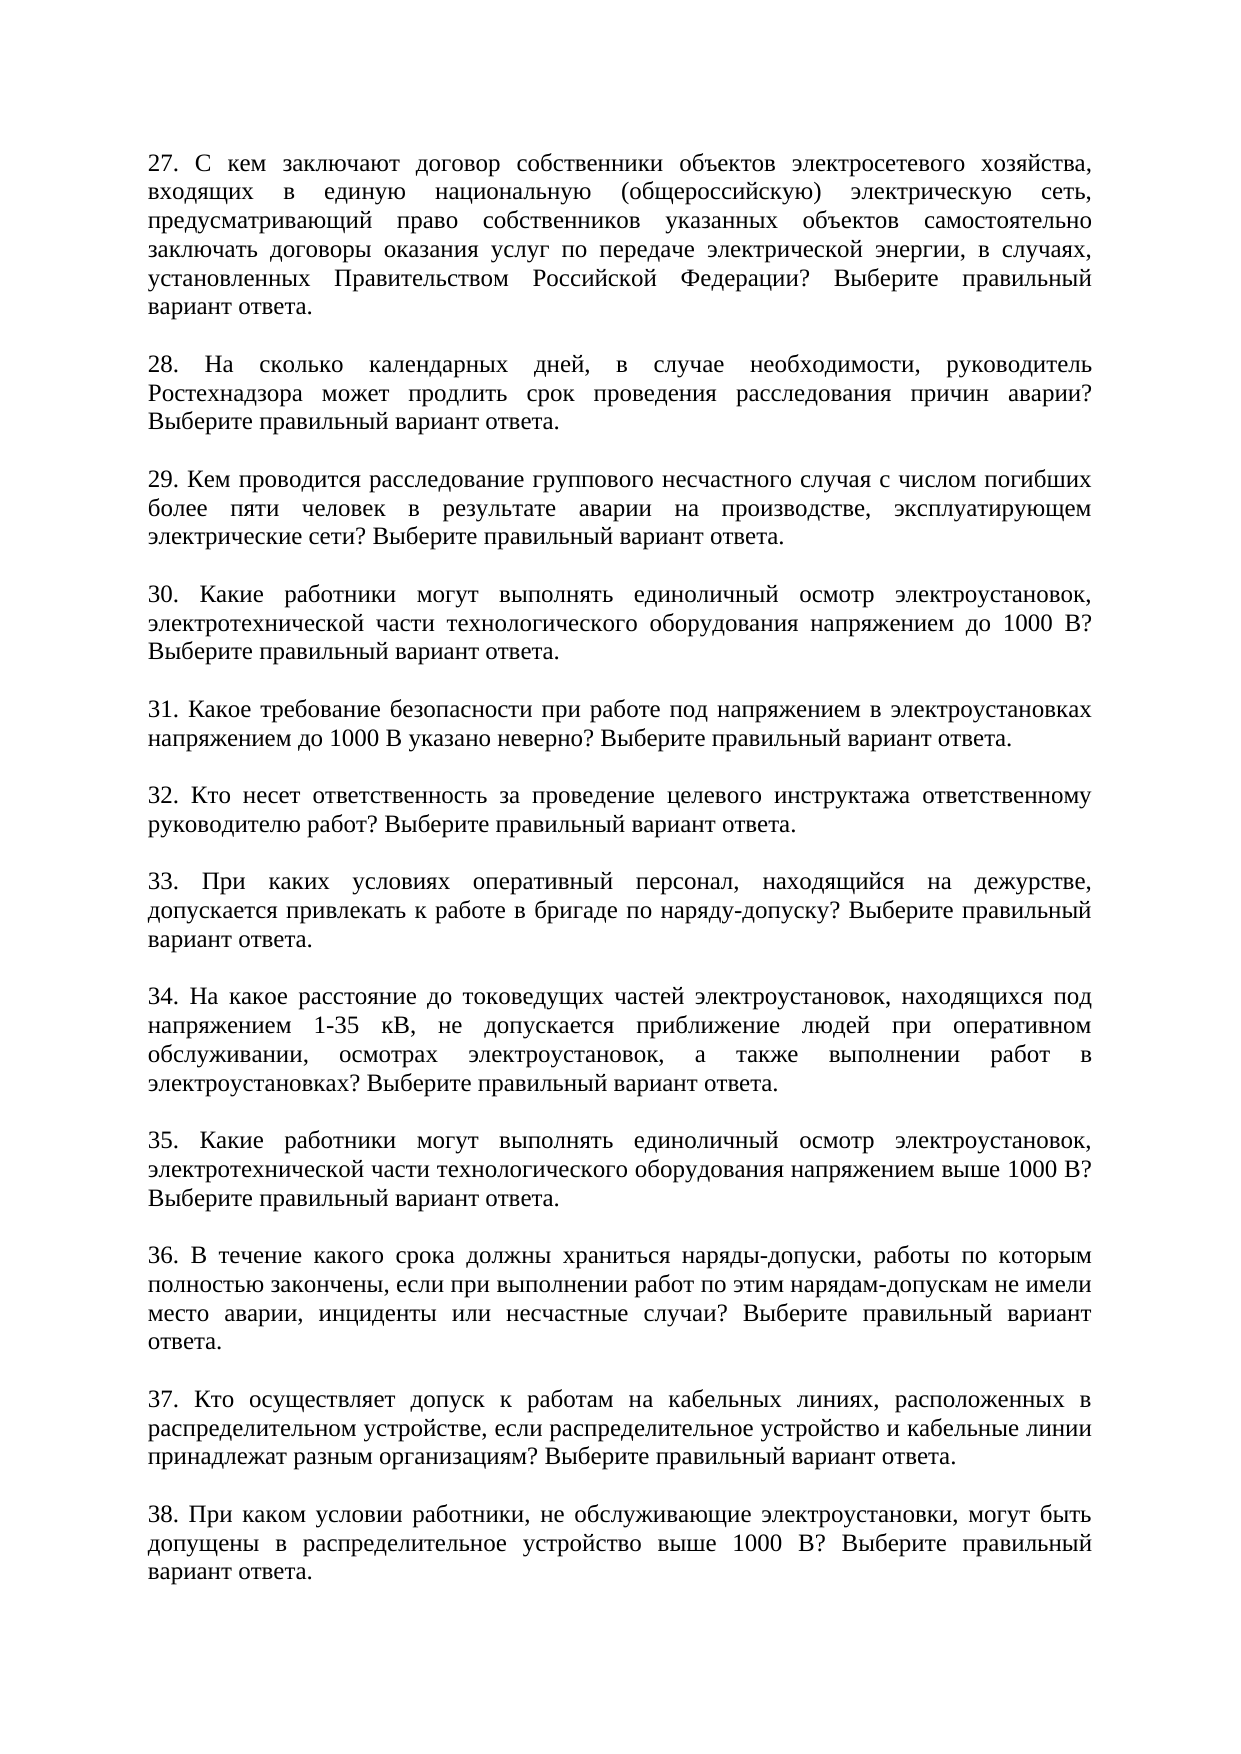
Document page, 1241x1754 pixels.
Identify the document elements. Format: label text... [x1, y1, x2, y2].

text 35. Какие работники могут выполнять единоличный осмотр электроустановок, электротехнической части технологического оборудования напряжением выше 1000 В? Выберите правильный вариант ответа. [148, 1125, 1093, 1211]
text 29. Кем проводится расследование группового несчастного случая с числом погибших более пяти человек в результате аварии на производстве, эксплуатирующем электрические сети? Выберите правильный вариант ответа. [148, 464, 1093, 550]
text 36. В течение какого срока должны храниться наряды-допуски, работы по которым полностью закончены, если при выполнении работ по этим нарядам-допускам не имели место аварии, инциденты или несчастные случаи? Выберите правильный вариант ответа. [148, 1240, 1093, 1355]
text 38. При каком условии работники, не обслуживающие электроустановки, могут быть допущены в распределительное устройство выше 1000 В? Выберите правильный вариант ответа. [148, 1499, 1093, 1585]
text 34. На какое расстояние до токоведущих частей электроустановок, находящихся под напряжением 1-35 кВ, не допускается приближение людей при оперативном обслуживании, осмотрах электроустановок, а также выполнении работ в электроустановках? Выберите правильный вариант ответа. [148, 981, 1093, 1096]
text 27. С кем заключают договор собственники объектов электросетевого хозяйства, входящих в единую национальную (общероссийскую) электрическую сеть, предусматривающий право собственников указанных объектов самостоятельно заключать договоры оказания услуг по передаче электрической энергии, в случаях, установленных Правительством Российской Федерации? Выберите правильный вариант ответа. [148, 148, 1093, 320]
text 28. На сколько календарных дней, в случае необходимости, руководитель Ростехнадзора может продлить срок проведения расследования причин аварии? Выберите правильный вариант ответа. [148, 349, 1093, 435]
text 37. Кто осуществляет допуск к работам на кабельных линиях, расположенных в распределительном устройстве, если распределительное устройство и кабельные линии принадлежат разным организациям? Выберите правильный вариант ответа. [148, 1384, 1093, 1470]
text 33. При каких условиях оперативный персонал, находящийся на дежурстве, допускается привлекать к работе в бригаде по наряду-допуску? Выберите правильный вариант ответа. [148, 866, 1093, 953]
text 31. Какое требование безопасности при работе под напряжением в электроустановках напряжением до 1000 В указано неверно? Выберите правильный вариант ответа. [148, 694, 1093, 751]
text 32. Кто несет ответственность за проведение целевого инструктажа ответственному руководителю работ? Выберите правильный вариант ответа. [148, 780, 1093, 838]
text 30. Какие работники могут выполнять единоличный осмотр электроустановок, электротехнической части технологического оборудования напряжением до 1000 В? Выберите правильный вариант ответа. [148, 579, 1093, 665]
